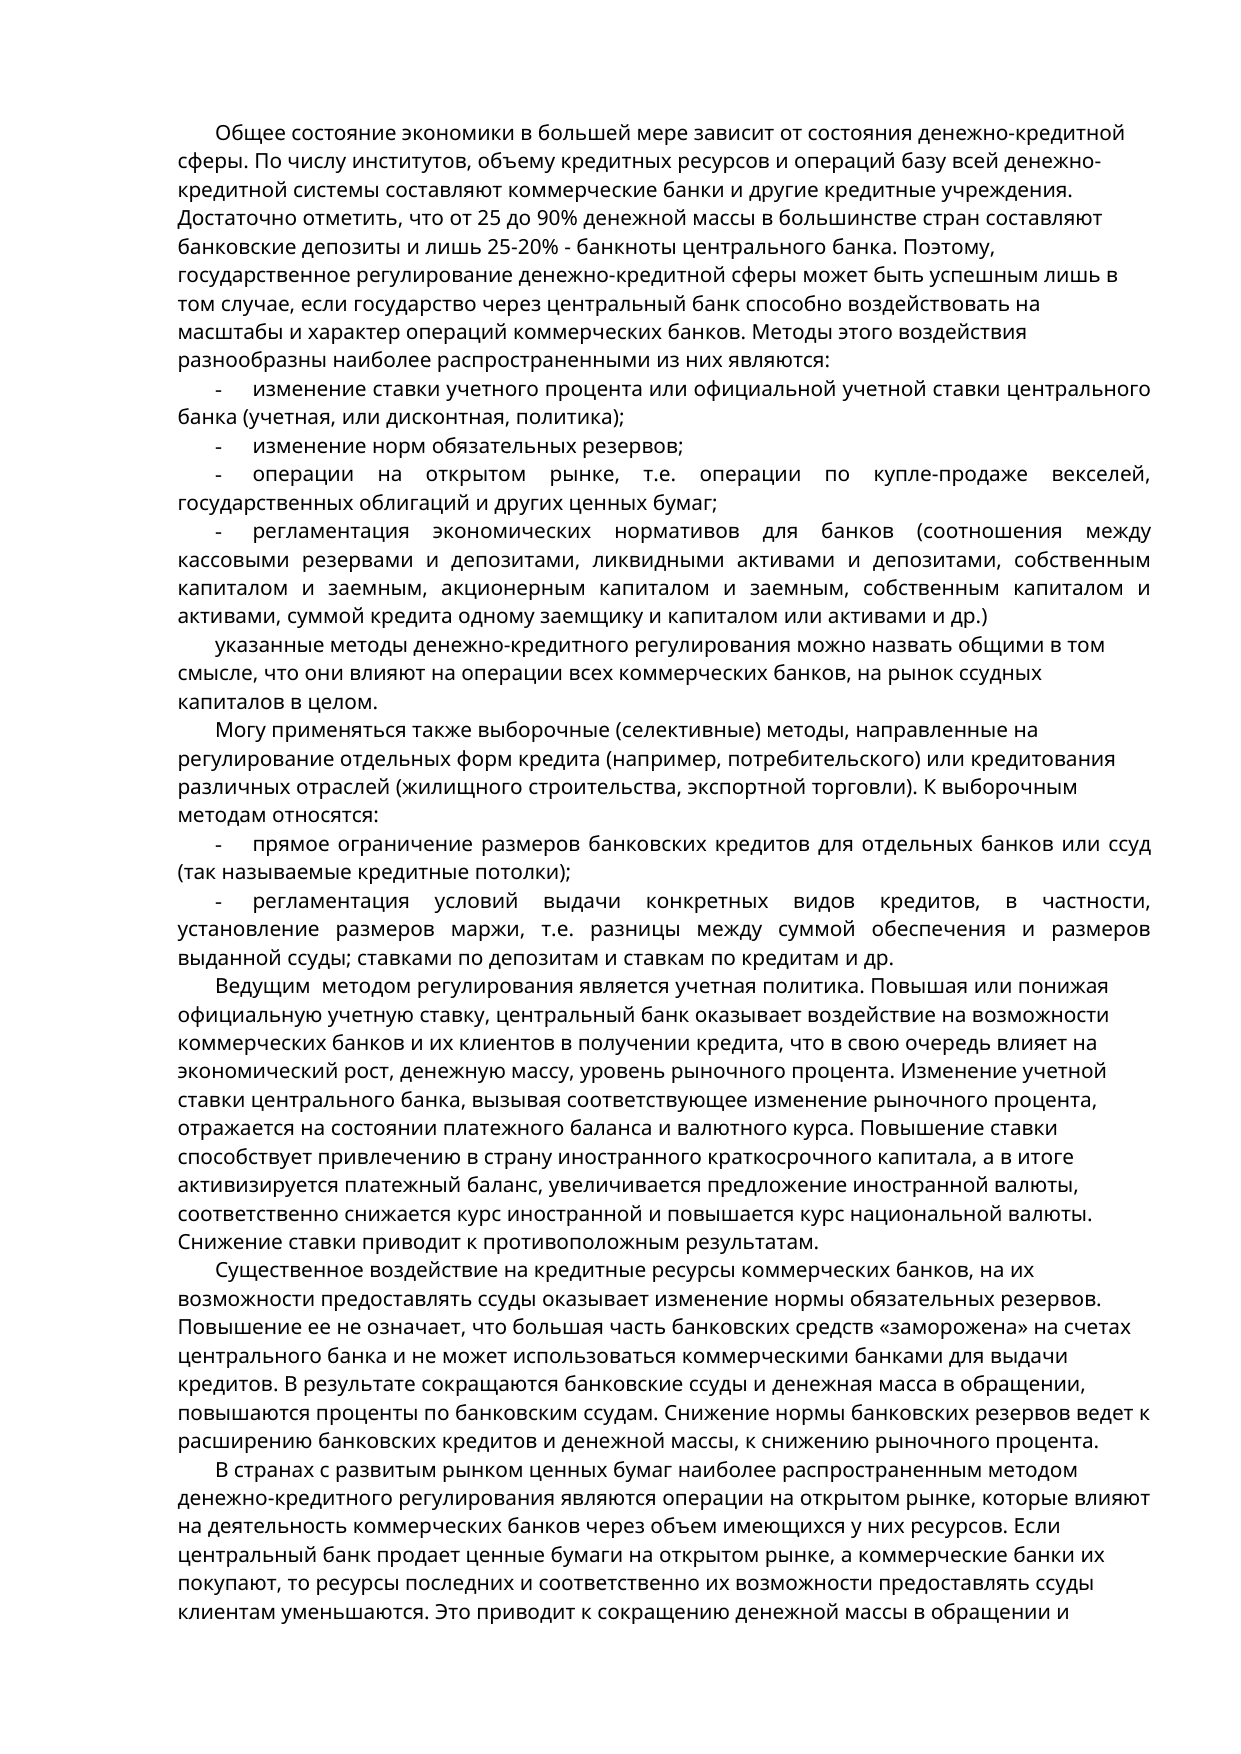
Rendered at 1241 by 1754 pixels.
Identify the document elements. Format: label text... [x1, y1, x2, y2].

list изменение норм обязательных резервов; [177, 431, 1152, 459]
list регламентация экономических нормативов для банков (соотношения между кассовыми резервами и депозитами, ликвидными активами и депозитами, собственным капиталом и заемным, акционерным капиталом и заемным, собственным капиталом и активами, суммой кредита одному заемщику и капиталом или активами и др.) [177, 516, 1152, 630]
text Ведущим методом регулирования является учетная политика. Повышая или понижая официальную учетную ставку, центральный банк оказывает воздействие на возможности коммерческих банков и их клиентов в получении кредита, что в свою очередь влияет на экономический рост, денежную массу, уровень рыночного процента. Изменение учетной ставки центрального банка, вызывая соответствующее изменение рыночного процента, отражается на состоянии платежного баланса и валютного курса. Повышение ставки способствует привлечению в страну иностранного краткосрочного капитала, а в итоге активизируется платежный баланс, увеличивается предложение иностранной валюты, соответственно снижается курс иностранной и повышается курс национальной валюты. Снижение ставки приводит к противоположным результатам. [177, 971, 1152, 1256]
text Существенное воздействие на кредитные ресурсы коммерческих банков, на их возможности предоставлять ссуды оказывает изменение нормы обязательных резервов. Повышение ее не означает, что большая часть банковских средств «заморожена» на счетах центрального банка и не может использоваться коммерческими банками для выдачи кредитов. В результате сокращаются банковские ссуды и денежная масса в обращении, повышаются проценты по банковским ссудам. Снижение нормы банковских резервов ведет к расширению банковских кредитов и денежной массы, к снижению рыночного процента. [177, 1256, 1152, 1455]
list операции на открытом рынке, т.е. операции по купле-продаже векселей, государственных облигаций и других ценных бумаг; [177, 459, 1152, 516]
text Могу применяться также выборочные (селективные) методы, направленные на регулирование отдельных форм кредита (например, потребительского) или кредитования различных отраслей (жилищного строительства, экспортной торговли). К выборочным методам относятся: [177, 715, 1152, 829]
list прямое ограничение размеров банковских кредитов для отдельных банков или ссуд (так называемые кредитные потолки); [177, 829, 1152, 886]
text указанные методы денежно-кредитного регулирования можно назвать общими в том смысле, что они влияют на операции всех коммерческих банков, на рынок ссудных капиталов в целом. [177, 630, 1152, 715]
text Общее состояние экономики в большей мере зависит от состояния денежно-кредитной сферы. По числу институтов, объему кредитных ресурсов и операций базу всей денежно-кредитной системы составляют коммерческие банки и другие кредитные учреждения. Достаточно отметить, что от 25 до 90% денежной массы в большинстве стран составляют банковские депозиты и лишь 25-20% - банкноты центрального банка. Поэтому, государственное регулирование денежно-кредитной сферы может быть успешным лишь в том случае, если государство через центральный банк способно воздействовать на масштабы и характер операций коммерческих банков. Методы этого воздействия разнообразны наиболее распространенными из них являются: [177, 118, 1152, 374]
list изменение ставки учетного процента или официальной учетной ставки центрального банка (учетная, или дисконтная, политика); [177, 374, 1152, 431]
list регламентация условий выдачи конкретных видов кредитов, в частности, установление размеров маржи, т.е. разницы между суммой обеспечения и размеров выданной ссуды; ставками по депозитам и ставкам по кредитам и др. [177, 886, 1152, 971]
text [177, 1455, 1152, 1625]
